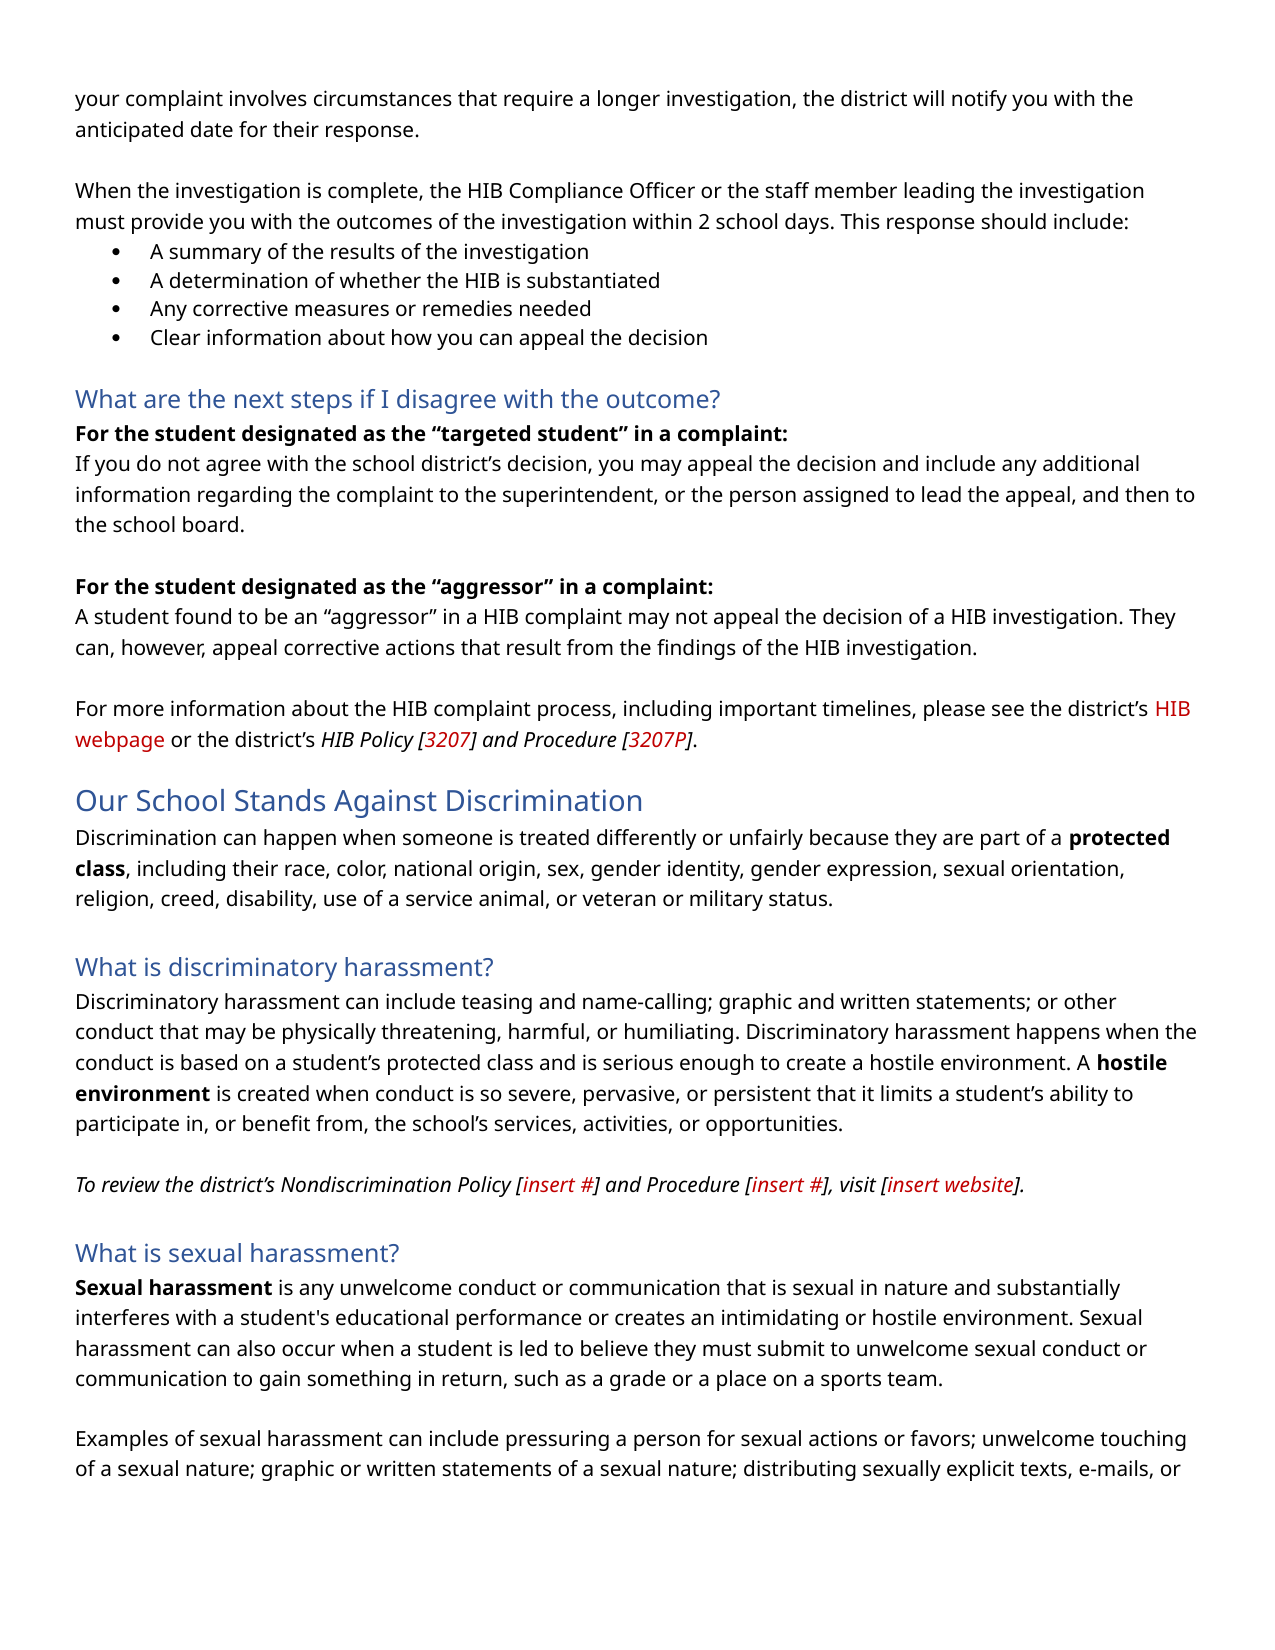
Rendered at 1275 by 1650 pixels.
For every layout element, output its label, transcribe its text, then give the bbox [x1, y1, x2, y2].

text What is discriminatory harassment? [75, 950, 1200, 984]
text Discriminatory harassment can include teasing and name-calling; graphic and written statements; or other conduct that may be physically threatening, harmful, or humiliating. Discriminatory harassment happens when the conduct is based on a student’s protected class and is serious enough to create a hostile environment. A hostile environment is created when conduct is so severe, pervasive, or persistent that it limits a student’s ability to participate in, or benefit from, the school’s services, activities, or opportunities. [75, 987, 1200, 1138]
list Any corrective measures or remedies needed [112, 294, 1200, 323]
text Discrimination can happen when someone is treated differently or unfairly because they are part of a protected class, including their race, color, national origin, sex, gender identity, gender expression, sexual orientation, religion, creed, disability, use of a service animal, or veteran or military status. [75, 823, 1200, 913]
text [75, 1424, 1200, 1483]
text What is sexual harassment? [75, 1236, 1200, 1270]
text Sexual harassment is any unwelcome conduct or communication that is sexual in nature and substantially interferes with a student's educational performance or creates an intimidating or hostile environment. Sexual harassment can also occur when a student is led to believe they must submit to unwelcome sexual conduct or communication to gain something in return, such as a grade or a place on a sports team. [75, 1273, 1200, 1393]
text For the student designated as the “targeted student” in a complaint: [75, 419, 1200, 447]
text A student found to be an “aggressor” in a HIB complaint may not appeal the decision of a HIB investigation. They can, however, appeal corrective actions that result from the findings of the HIB investigation. [75, 602, 1200, 661]
text If you do not agree with the school district’s decision, you may appeal the decision and include any additional information regarding the complaint to the superintendent, or the person assigned to lead the appeal, and then to the school board. [75, 449, 1200, 539]
text For the student designated as the “aggressor” in a complaint: [75, 572, 1200, 600]
text For more information about the HIB complaint process, including important timelines, please see the district’s HIB webpage or the district’s HIB Policy [3207] and Procedure [3207P]. [75, 694, 1200, 753]
text When the investigation is complete, the HIB Compliance Officer or the staff member leading the investigation must provide you with the outcomes of the investigation within 2 school days. This response should include: [75, 176, 1200, 235]
list Clear information about how you can appeal the decision [112, 323, 1200, 351]
text Our School Stands Against Discrimination [75, 781, 1200, 820]
text To review the district’s Nondiscrimination Policy [insert #] and Procedure [insert #], visit [insert website]. [75, 1171, 1200, 1199]
list A determination of whether the HIB is substantiated [112, 266, 1200, 294]
list A summary of the results of the investigation [112, 237, 1200, 266]
text What are the next steps if I disagree with the outcome? [75, 382, 1200, 416]
